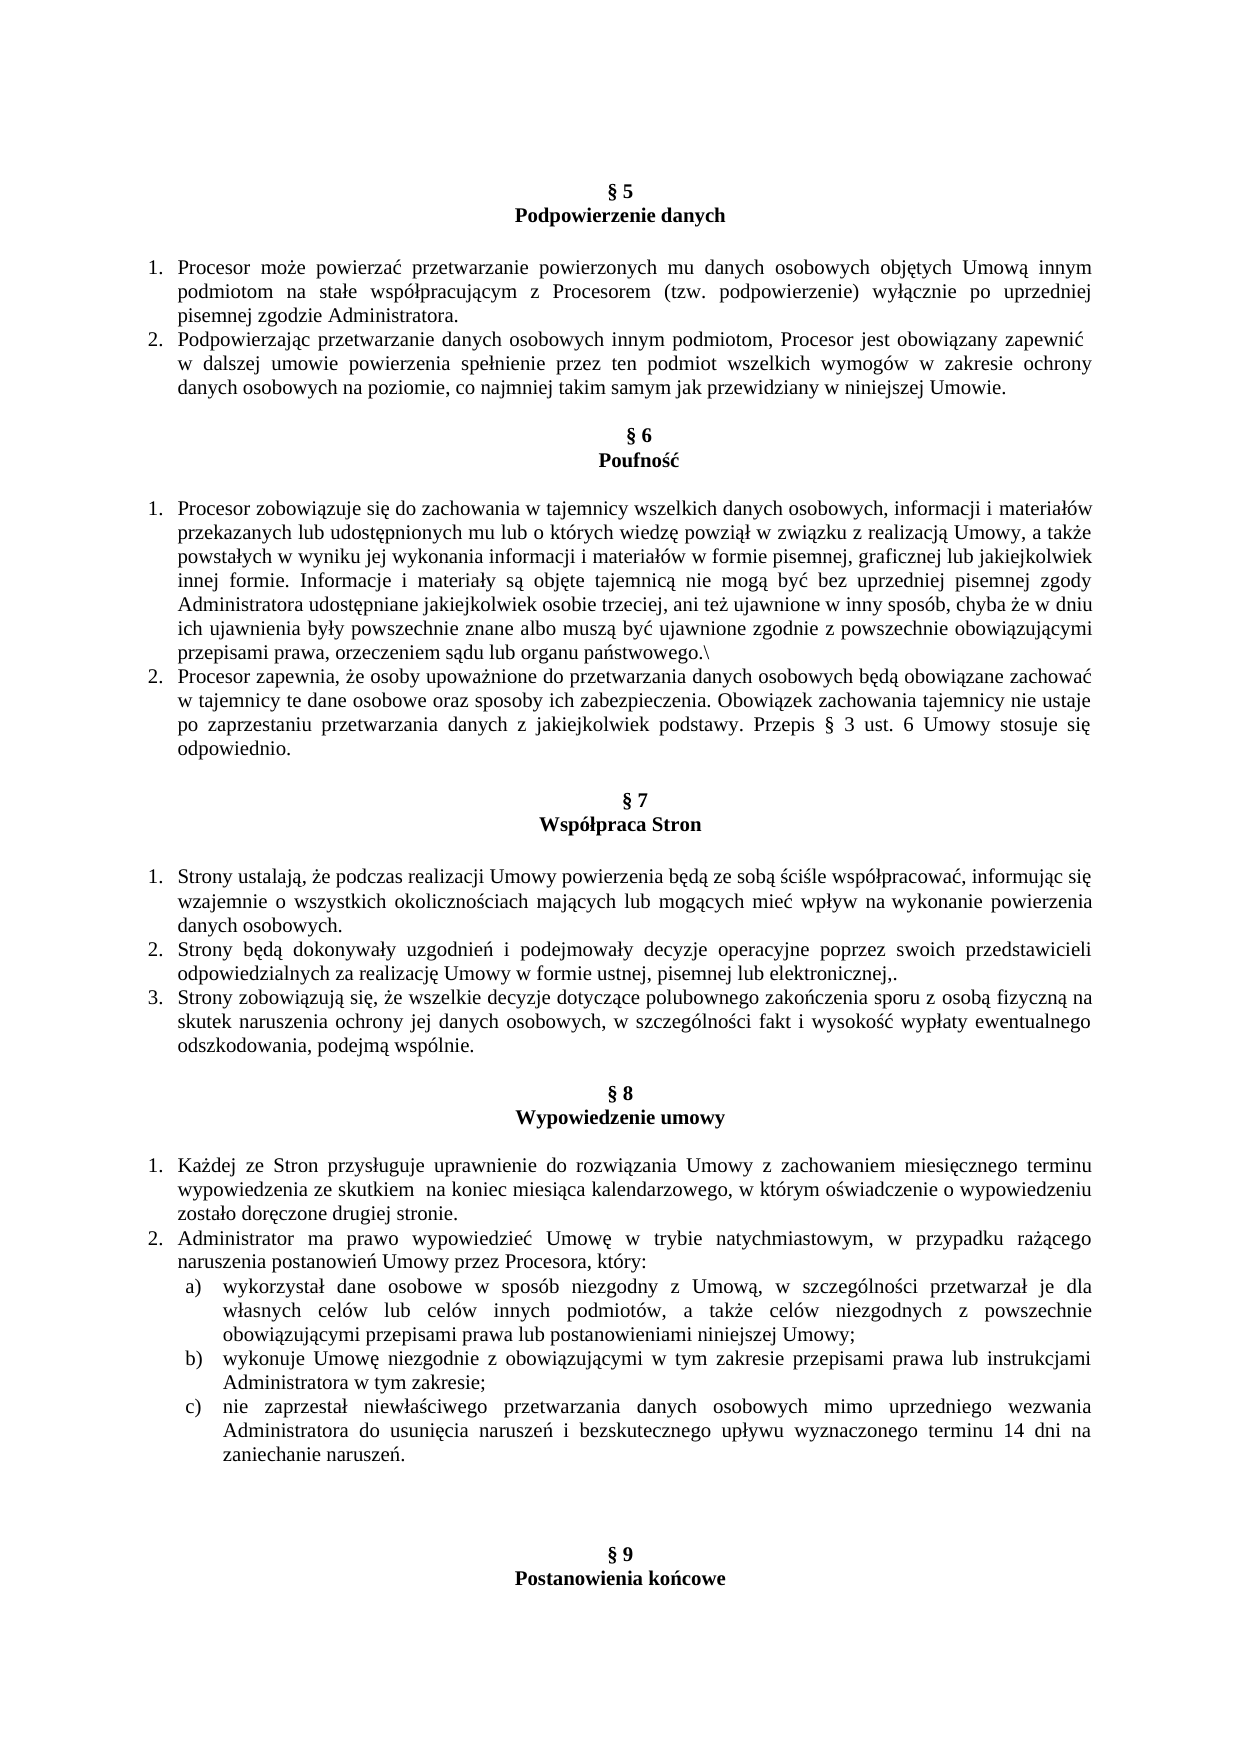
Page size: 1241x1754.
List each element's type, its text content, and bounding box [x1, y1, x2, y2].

text § 8 [148, 1081, 1093, 1105]
text Poufność [185, 447, 1093, 472]
list Procesor zapewnia, że osoby upoważnione do przetwarzania danych osobowych będą obowiązane zachować w tajemnicy te dane osobowe oraz sposoby ich zabezpieczenia. Obowiązek zachowania tajemnicy nie ustaje po zaprzestaniu przetwarzania danych z jakiejkolwiek podstawy. Przepis § 3 ust. 6 Umowy stosuje się odpowiednio. [148, 664, 1093, 788]
text Podpowierzenie danych [148, 203, 1093, 255]
list Strony będą dokonywały uzgodnień i podejmowały decyzje operacyjne poprzez swoich przedstawicieli odpowiedzialnych za realizację Umowy w formie ustnej, pisemnej lub elektronicznej,. [148, 937, 1093, 985]
list Procesor zobowiązuje się do zachowania w tajemnicy wszelkich danych osobowych, informacji i materiałów przekazanych lub udostępnionych mu lub o których wiedzę powziął w związku z realizacją Umowy, a także powstałych w wyniku jej wykonania informacji i materiałów w formie pisemnej, graficznej lub jakiejkolwiek innej formie. Informacje i materiały są objęte tajemnicą nie mogą być bez uprzedniej pisemnej zgody Administratora udostępniane jakiejkolwiek osobie trzeciej, ani też ujawnione w inny sposób, chyba że w dniu ich ujawnienia były powszechnie znane albo muszą być ujawnione zgodnie z powszechnie obowiązującymi przepisami prawa, orzeczeniem sądu lub organu państwowego.\ [148, 496, 1093, 664]
list Administrator ma prawo wypowiedzieć Umowę w trybie natychmiastowym, w przypadku rażącego naruszenia postanowień Umowy przez Procesora, który: [148, 1225, 1093, 1273]
text § 5 [148, 179, 1093, 203]
text § 9 [148, 1542, 1093, 1566]
text Wypowiedzenie umowy [148, 1105, 1093, 1129]
list Każdej ze Stron przysługuje uprawnienie do rozwiązania Umowy z zachowaniem miesięcznego terminu wypowiedzenia ze skutkiem na koniec miesiąca kalendarzowego, w którym oświadczenie o wypowiedzeniu zostało doręczone drugiej stronie. [148, 1153, 1093, 1225]
text Postanowienia końcowe [148, 1566, 1093, 1590]
list nie zaprzestał niewłaściwego przetwarzania danych osobowych mimo uprzedniego wezwania Administratora do usunięcia naruszeń i bezskutecznego upływu wyznaczonego terminu 14 dni na zaniechanie naruszeń. [185, 1394, 1093, 1466]
list Procesor może powierzać przetwarzanie powierzonych mu danych osobowych objętych Umową innym podmiotom na stałe współpracującym z Procesorem (tzw. podpowierzenie) wyłącznie po uprzedniej pisemnej zgodzie Administratora. [148, 255, 1093, 327]
list wykorzystał dane osobowe w sposób niezgodny z Umową, w szczególności przetwarzał je dla własnych celów lub celów innych podmiotów, a także celów niezgodnych z powszechnie obowiązującymi przepisami prawa lub postanowieniami niniejszej Umowy; [185, 1273, 1093, 1346]
list Podpowierzając przetwarzanie danych osobowych innym podmiotom, Procesor jest obowiązany zapewnić w dalszej umowie powierzenia spełnienie przez ten podmiot wszelkich wymogów w zakresie ochrony danych osobowych na poziomie, co najmniej takim samym jak przewidziany w niniejszej Umowie. [148, 327, 1093, 399]
list Strony ustalają, że podczas realizacji Umowy powierzenia będą ze sobą ściśle współpracować, informując się wzajemnie o wszystkich okolicznościach mających lub mogących mieć wpływ na wykonanie powierzenia danych osobowych. [148, 864, 1093, 937]
list Strony zobowiązują się, że wszelkie decyzje dotyczące polubownego zakończenia sporu z osobą fizyczną na skutek naruszenia ochrony jej danych osobowych, w szczególności fakt i wysokość wypłaty ewentualnego odszkodowania, podejmą wspólnie. [148, 985, 1093, 1057]
text § 7 [177, 788, 1093, 812]
text Współpraca Stron [148, 812, 1093, 864]
list wykonuje Umowę niezgodnie z obowiązującymi w tym zakresie przepisami prawa lub instrukcjami Administratora w tym zakresie; [185, 1346, 1093, 1394]
text § 6 [185, 423, 1093, 447]
